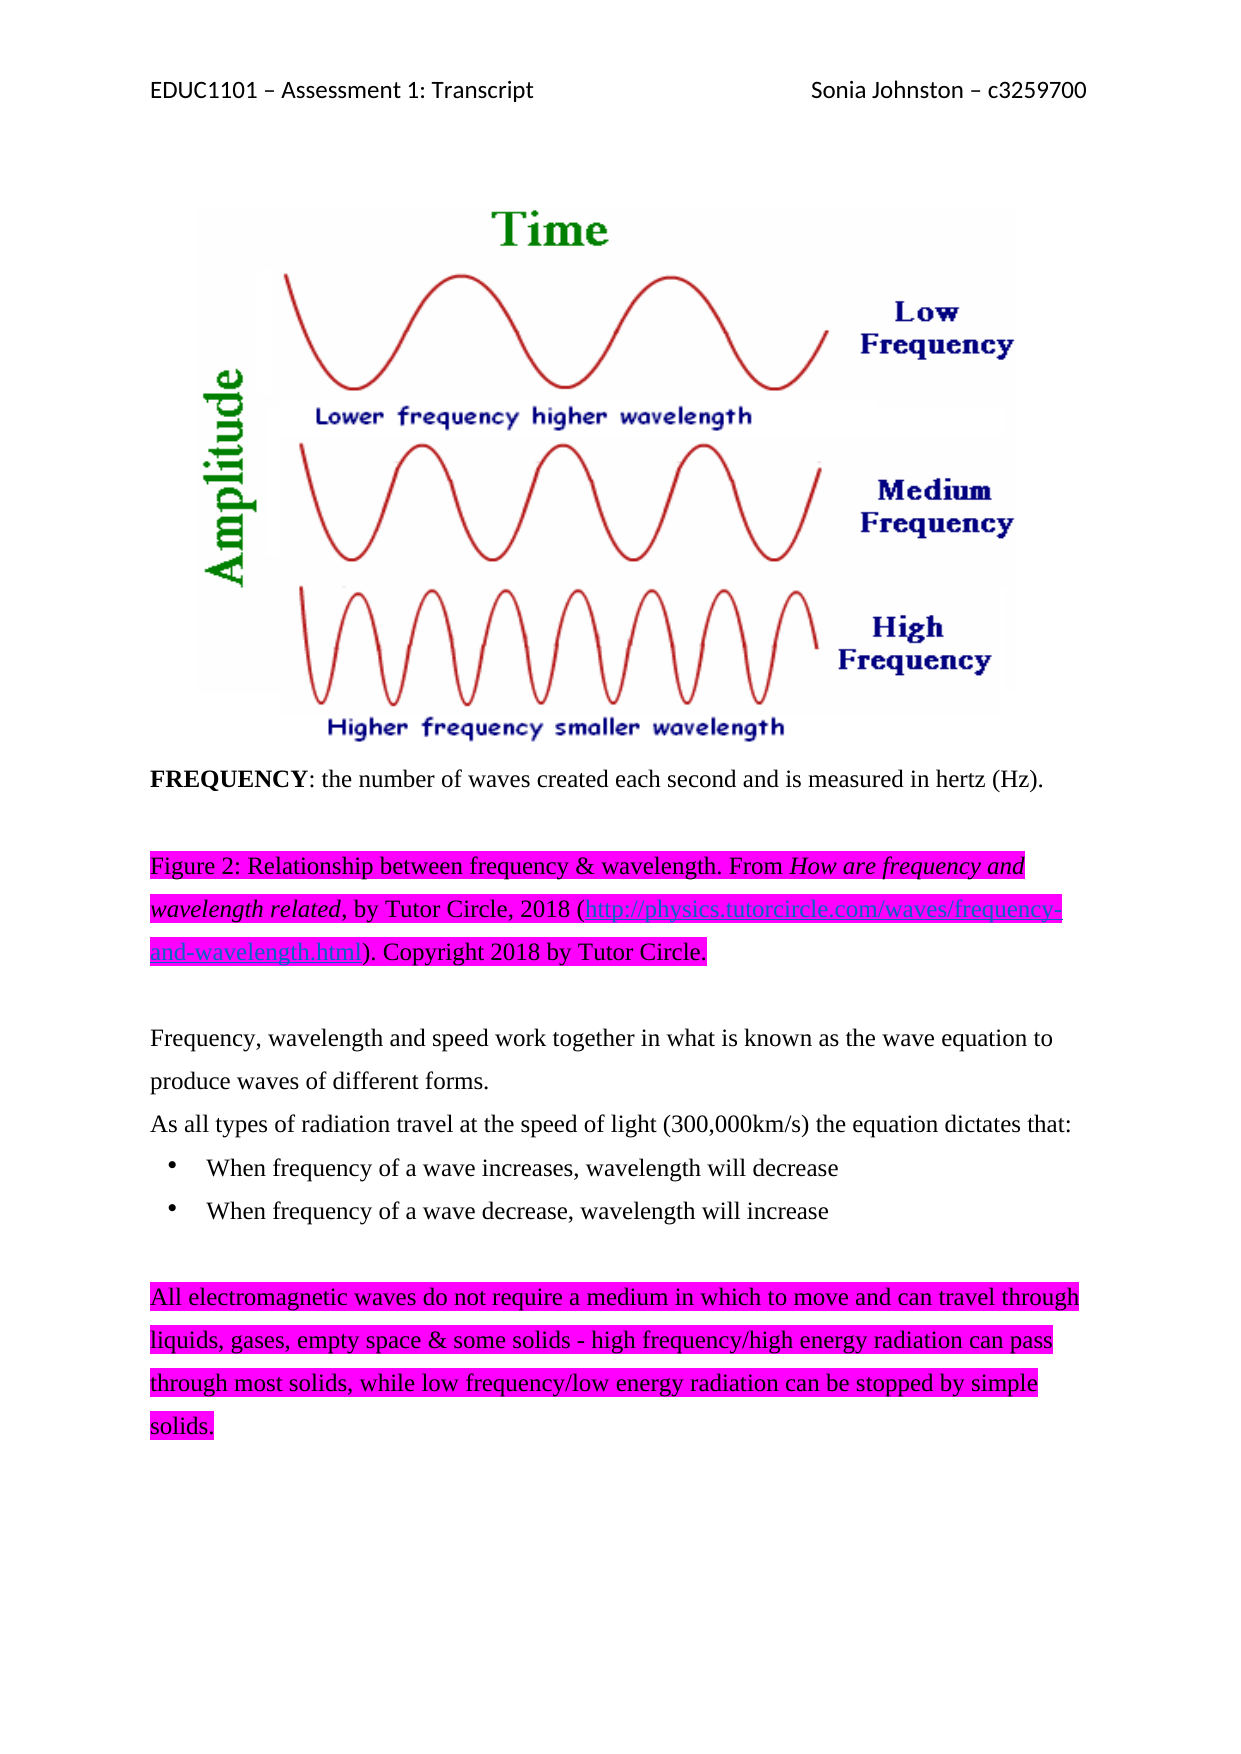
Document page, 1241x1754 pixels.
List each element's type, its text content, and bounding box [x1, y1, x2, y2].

text All electromagnetic waves do not require a medium in which to move and can travel through liquids, gases, empty space & some solids - high frequency/high energy radiation can pass through most solids, while low frequency/low energy radiation can be stopped by simple solids. [150, 1282, 1090, 1440]
picture [196, 207, 1016, 751]
list When frequency of a wave increases, wavelength will decrease [169, 1153, 1090, 1181]
text As all types of radiation travel at the speed of light (300,000km/s) the equation dictates that: [150, 1109, 1090, 1138]
text Frequency, wavelength and speed work together in what is known as the wave equation to produce waves of different forms. [150, 1023, 1090, 1095]
text Figure 2: Relationship between frequency & wavelength. From How are frequency and wavelength related, by Tutor Circle, 2018 (http://physics.tutorcircle.com/waves/frequency-and-wavelength.html). Copyright 2018 by Tutor Circle. [150, 851, 1090, 966]
list When frequency of a wave decrease, wavelength will increase [169, 1196, 1090, 1224]
